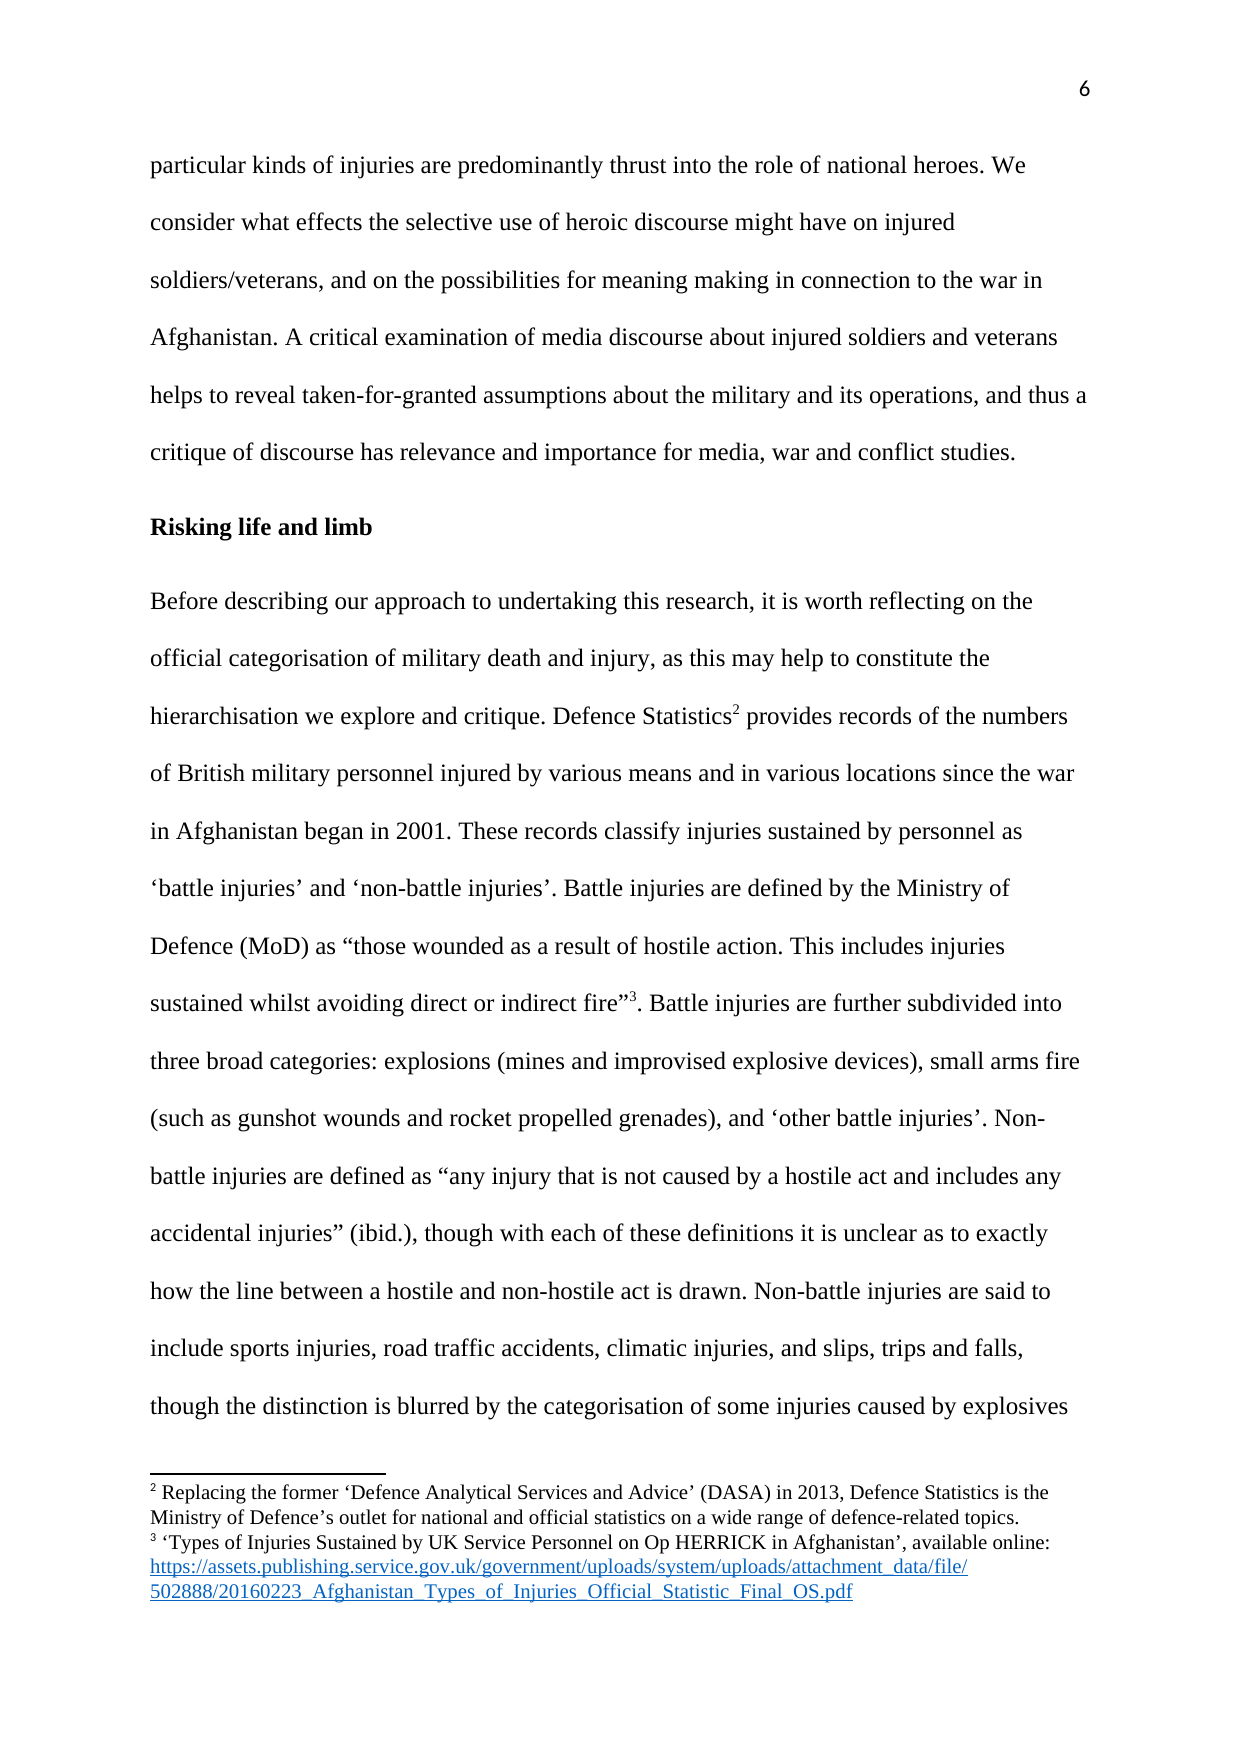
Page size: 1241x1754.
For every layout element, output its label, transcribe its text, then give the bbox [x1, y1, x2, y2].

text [150, 150, 1090, 466]
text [150, 586, 1090, 1419]
subtitle Risking life and limb [150, 512, 1090, 540]
